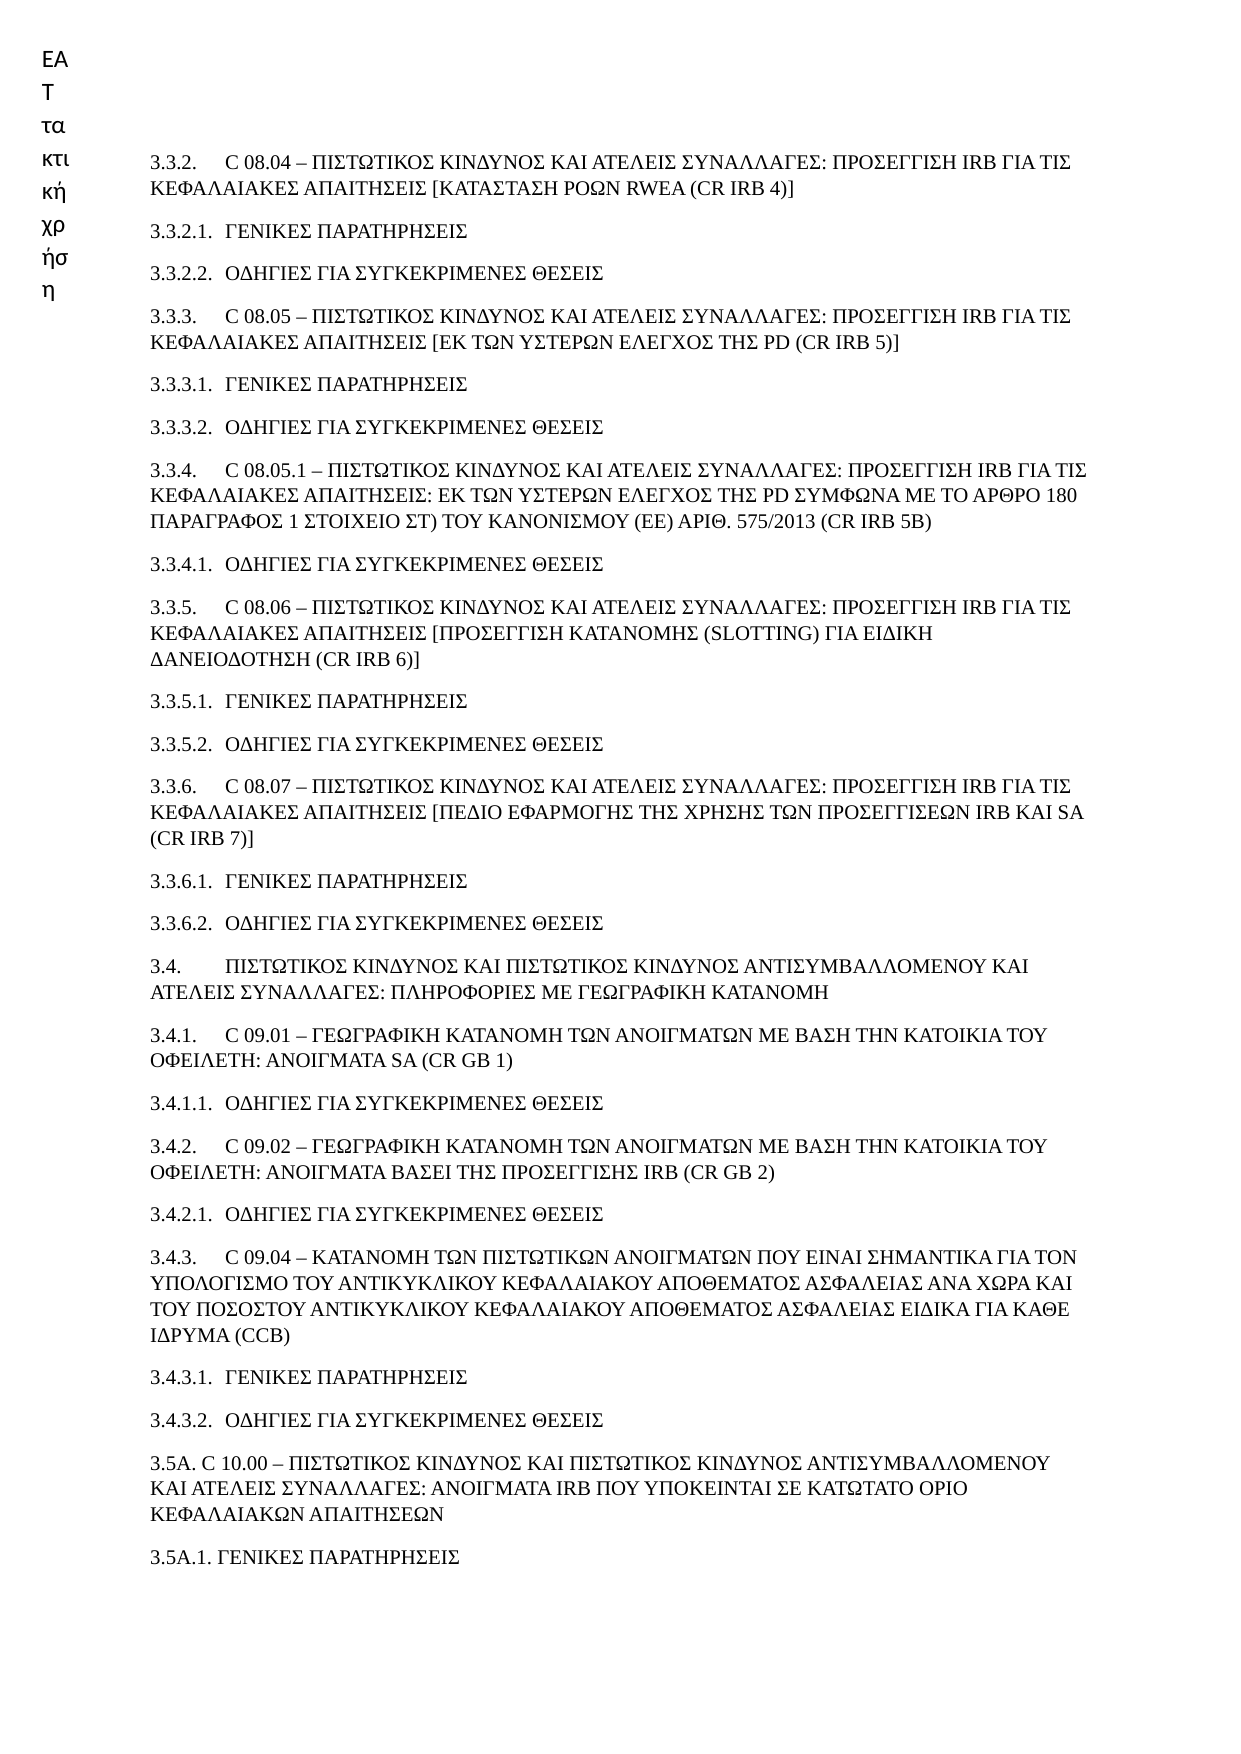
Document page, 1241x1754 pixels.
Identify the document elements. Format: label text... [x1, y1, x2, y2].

text 3.3.4.1. ΟΔΗΓΙΕΣ ΓΙΑ ΣΥΓΚΕΚΡΙΜΕΝΕΣ ΘΕΣΕΙΣ [150, 552, 1090, 576]
text 3.3.5. C 08.06 – ΠΙΣΤΩΤΙΚΟΣ ΚΙΝΔΥΝΟΣ ΚΑΙ ΑΤΕΛΕΙΣ ΣΥΝΑΛΛΑΓΕΣ: ΠΡΟΣΕΓΓΙΣΗ IRB ΓΙΑ ΤΙΣ ΚΕΦΑΛΑΙΑΚΕΣ ΑΠΑΙΤΗΣΕΙΣ [ΠΡΟΣΕΓΓΙΣΗ ΚΑΤΑΝΟΜΗΣ (SLOTTING) ΓΙΑ ΕΙΔΙΚΗ ΔΑΝΕΙΟΔΟΤΗΣΗ (CR IRB 6)] [150, 594, 1090, 671]
text 3.3.5.1. ΓΕΝΙΚΕΣ ΠΑΡΑΤΗΡΗΣΕΙΣ [150, 689, 1090, 713]
text 3.3.6.1. ΓΕΝΙΚΕΣ ΠΑΡΑΤΗΡΗΣΕΙΣ [150, 869, 1090, 893]
text 3.4.2.1. ΟΔΗΓΙΕΣ ΓΙΑ ΣΥΓΚΕΚΡΙΜΕΝΕΣ ΘΕΣΕΙΣ [150, 1202, 1090, 1226]
text 3.5A.1. ΓΕΝΙΚΕΣ ΠΑΡΑΤΗΡΗΣΕΙΣ [150, 1545, 1090, 1569]
text 3.4.2. C 09.02 – ΓΕΩΓΡΑΦΙΚΗ ΚΑΤΑΝΟΜΗ ΤΩΝ ΑΝΟΙΓΜΑΤΩΝ ΜΕ ΒΑΣΗ ΤΗΝ ΚΑΤΟΙΚΙΑ ΤΟΥ ΟΦΕΙΛΕΤΗ: ΑΝΟΙΓΜΑΤΑ ΒΑΣΕΙ ΤΗΣ ΠΡΟΣΕΓΓΙΣΗΣ IRB (CR GB 2) [150, 1134, 1090, 1184]
text 3.4.3. C 09.04 – ΚΑΤΑΝΟΜΗ ΤΩΝ ΠΙΣΤΩΤΙΚΩΝ ΑΝΟΙΓΜΑΤΩΝ ΠΟΥ ΕΙΝΑΙ ΣΗΜΑΝΤΙΚΑ ΓΙΑ ΤΟΝ ΥΠΟΛΟΓΙΣΜΟ ΤΟΥ ΑΝΤΙΚΥΚΛΙΚΟΥ ΚΕΦΑΛΑΙΑΚΟΥ ΑΠΟΘΕΜΑΤΟΣ ΑΣΦΑΛΕΙΑΣ ΑΝΑ ΧΩΡΑ ΚΑΙ ΤΟΥ ΠΟΣΟΣΤΟΥ ΑΝΤΙΚΥΚΛΙΚΟΥ ΚΕΦΑΛΑΙΑΚΟΥ ΑΠΟΘΕΜΑΤΟΣ ΑΣΦΑΛΕΙΑΣ ΕΙΔΙΚΑ ΓΙΑ ΚΑΘΕ ΙΔΡΥΜΑ (CCB) [150, 1245, 1090, 1347]
text 3.3.3. C 08.05 – ΠΙΣΤΩΤΙΚΟΣ ΚΙΝΔΥΝΟΣ ΚΑΙ ΑΤΕΛΕΙΣ ΣΥΝΑΛΛΑΓΕΣ: ΠΡΟΣΕΓΓΙΣΗ IRB ΓΙΑ ΤΙΣ ΚΕΦΑΛΑΙΑΚΕΣ ΑΠΑΙΤΗΣΕΙΣ [ΕΚ ΤΩΝ ΥΣΤΕΡΩΝ ΕΛΕΓΧΟΣ ΤΗΣ PD (CR IRB 5)] [150, 304, 1090, 354]
text 3.4.3.2. ΟΔΗΓΙΕΣ ΓΙΑ ΣΥΓΚΕΚΡΙΜΕΝΕΣ ΘΕΣΕΙΣ [150, 1408, 1090, 1432]
text 3.4.1. C 09.01 – ΓΕΩΓΡΑΦΙΚΗ ΚΑΤΑΝΟΜΗ ΤΩΝ ΑΝΟΙΓΜΑΤΩΝ ΜΕ ΒΑΣΗ ΤΗΝ ΚΑΤΟΙΚΙΑ ΤΟΥ ΟΦΕΙΛΕΤΗ: ΑΝΟΙΓΜΑΤΑ SA (CR GB 1) [150, 1022, 1090, 1072]
text 3.3.5.2. ΟΔΗΓΙΕΣ ΓΙΑ ΣΥΓΚΕΚΡΙΜΕΝΕΣ ΘΕΣΕΙΣ [150, 732, 1090, 756]
text 3.4. ΠΙΣΤΩΤΙΚΟΣ ΚΙΝΔΥΝΟΣ ΚΑΙ ΠΙΣΤΩΤΙΚΟΣ ΚΙΝΔΥΝΟΣ ΑΝΤΙΣΥΜΒΑΛΛΟΜΕΝΟΥ ΚΑΙ ΑΤΕΛΕΙΣ ΣΥΝΑΛΛΑΓΕΣ: ΠΛΗΡΟΦΟΡΙΕΣ ΜΕ ΓΕΩΓΡΑΦΙΚΗ ΚΑΤΑΝΟΜΗ [150, 954, 1090, 1004]
text 3.5A. C 10.00 – ΠΙΣΤΩΤΙΚΟΣ ΚΙΝΔΥΝΟΣ ΚΑΙ ΠΙΣΤΩΤΙΚΟΣ ΚΙΝΔΥΝΟΣ ΑΝΤΙΣΥΜΒΑΛΛΟΜΕΝΟΥ ΚΑΙ ΑΤΕΛΕΙΣ ΣΥΝΑΛΛΑΓΕΣ: ΑΝΟΙΓΜΑΤΑ IRB ΠΟΥ ΥΠΟΚΕΙΝΤΑΙ ΣΕ ΚΑΤΩΤΑΤΟ ΟΡΙΟ ΚΕΦΑΛΑΙΑΚΩΝ ΑΠΑΙΤΗΣΕΩΝ [150, 1450, 1090, 1526]
text 3.3.2.1. ΓΕΝΙΚΕΣ ΠΑΡΑΤΗΡΗΣΕΙΣ [150, 218, 1090, 243]
text 3.4.1.1. ΟΔΗΓΙΕΣ ΓΙΑ ΣΥΓΚΕΚΡΙΜΕΝΕΣ ΘΕΣΕΙΣ [150, 1091, 1090, 1115]
text 3.3.2. C 08.04 – ΠΙΣΤΩΤΙΚΟΣ ΚΙΝΔΥΝΟΣ ΚΑΙ ΑΤΕΛΕΙΣ ΣΥΝΑΛΛΑΓΕΣ: ΠΡΟΣΕΓΓΙΣΗ IRB ΓΙΑ ΤΙΣ ΚΕΦΑΛΑΙΑΚΕΣ ΑΠΑΙΤΗΣΕΙΣ [ΚΑΤΑΣΤΑΣΗ ΡΟΩΝ RWEA (CR IRB 4)] [150, 150, 1090, 200]
text 3.3.6.2. ΟΔΗΓΙΕΣ ΓΙΑ ΣΥΓΚΕΚΡΙΜΕΝΕΣ ΘΕΣΕΙΣ [150, 911, 1090, 935]
text 3.3.3.2. ΟΔΗΓΙΕΣ ΓΙΑ ΣΥΓΚΕΚΡΙΜΕΝΕΣ ΘΕΣΕΙΣ [150, 415, 1090, 439]
text 3.3.6. C 08.07 – ΠΙΣΤΩΤΙΚΟΣ ΚΙΝΔΥΝΟΣ ΚΑΙ ΑΤΕΛΕΙΣ ΣΥΝΑΛΛΑΓΕΣ: ΠΡΟΣΕΓΓΙΣΗ IRB ΓΙΑ ΤΙΣ ΚΕΦΑΛΑΙΑΚΕΣ ΑΠΑΙΤΗΣΕΙΣ [ΠΕΔΙΟ ΕΦΑΡΜΟΓΗΣ ΤΗΣ ΧΡΗΣΗΣ ΤΩΝ ΠΡΟΣΕΓΓΙΣΕΩΝ IRB ΚΑΙ SA (CR IRB 7)] [150, 774, 1090, 850]
text 3.4.3.1. ΓΕΝΙΚΕΣ ΠΑΡΑΤΗΡΗΣΕΙΣ [150, 1365, 1090, 1389]
text 3.3.4. C 08.05.1 – ΠΙΣΤΩΤΙΚΟΣ ΚΙΝΔΥΝΟΣ ΚΑΙ ΑΤΕΛΕΙΣ ΣΥΝΑΛΛΑΓΕΣ: ΠΡΟΣΕΓΓΙΣΗ IRB ΓΙΑ ΤΙΣ ΚΕΦΑΛΑΙΑΚΕΣ ΑΠΑΙΤΗΣΕΙΣ: ΕΚ ΤΩΝ ΥΣΤΕΡΩΝ ΕΛΕΓΧΟΣ ΤΗΣ PD ΣΥΜΦΩΝΑ ΜΕ ΤΟ ΑΡΘΡΟ 180 ΠΑΡΑΓΡΑΦΟΣ 1 ΣΤΟΙΧΕΙΟ ΣΤ) ΤΟΥ ΚΑΝΟΝΙΣΜΟΥ (ΕΕ) ΑΡΙΘ. 575/2013 (CR IRB 5B) [150, 457, 1090, 533]
text 3.3.2.2. ΟΔΗΓΙΕΣ ΓΙΑ ΣΥΓΚΕΚΡΙΜΕΝΕΣ ΘΕΣΕΙΣ [150, 261, 1090, 285]
text 3.3.3.1. ΓΕΝΙΚΕΣ ΠΑΡΑΤΗΡΗΣΕΙΣ [150, 372, 1090, 396]
